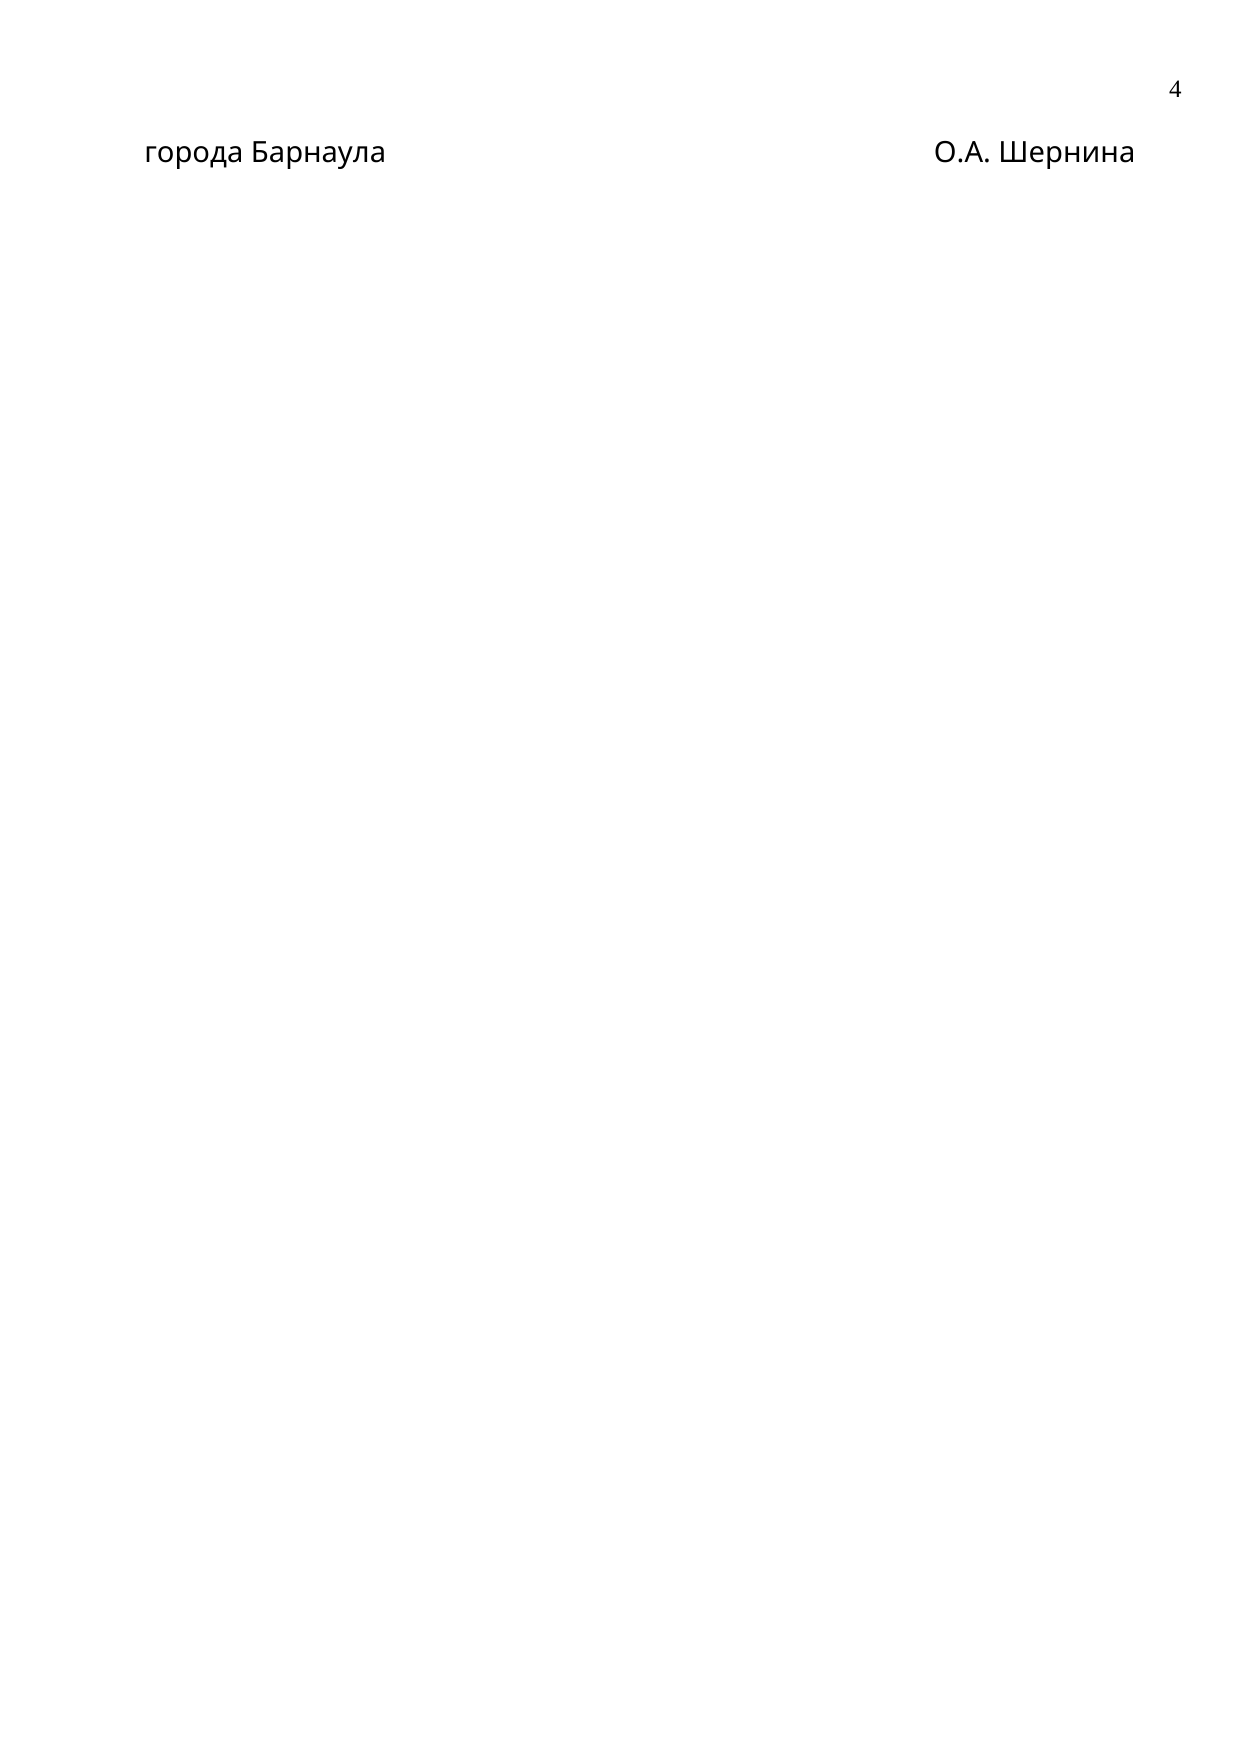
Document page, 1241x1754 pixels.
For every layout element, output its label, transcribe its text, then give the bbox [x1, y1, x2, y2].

table_cell О.А. Шернина [923, 131, 1181, 171]
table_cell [144, 131, 922, 171]
